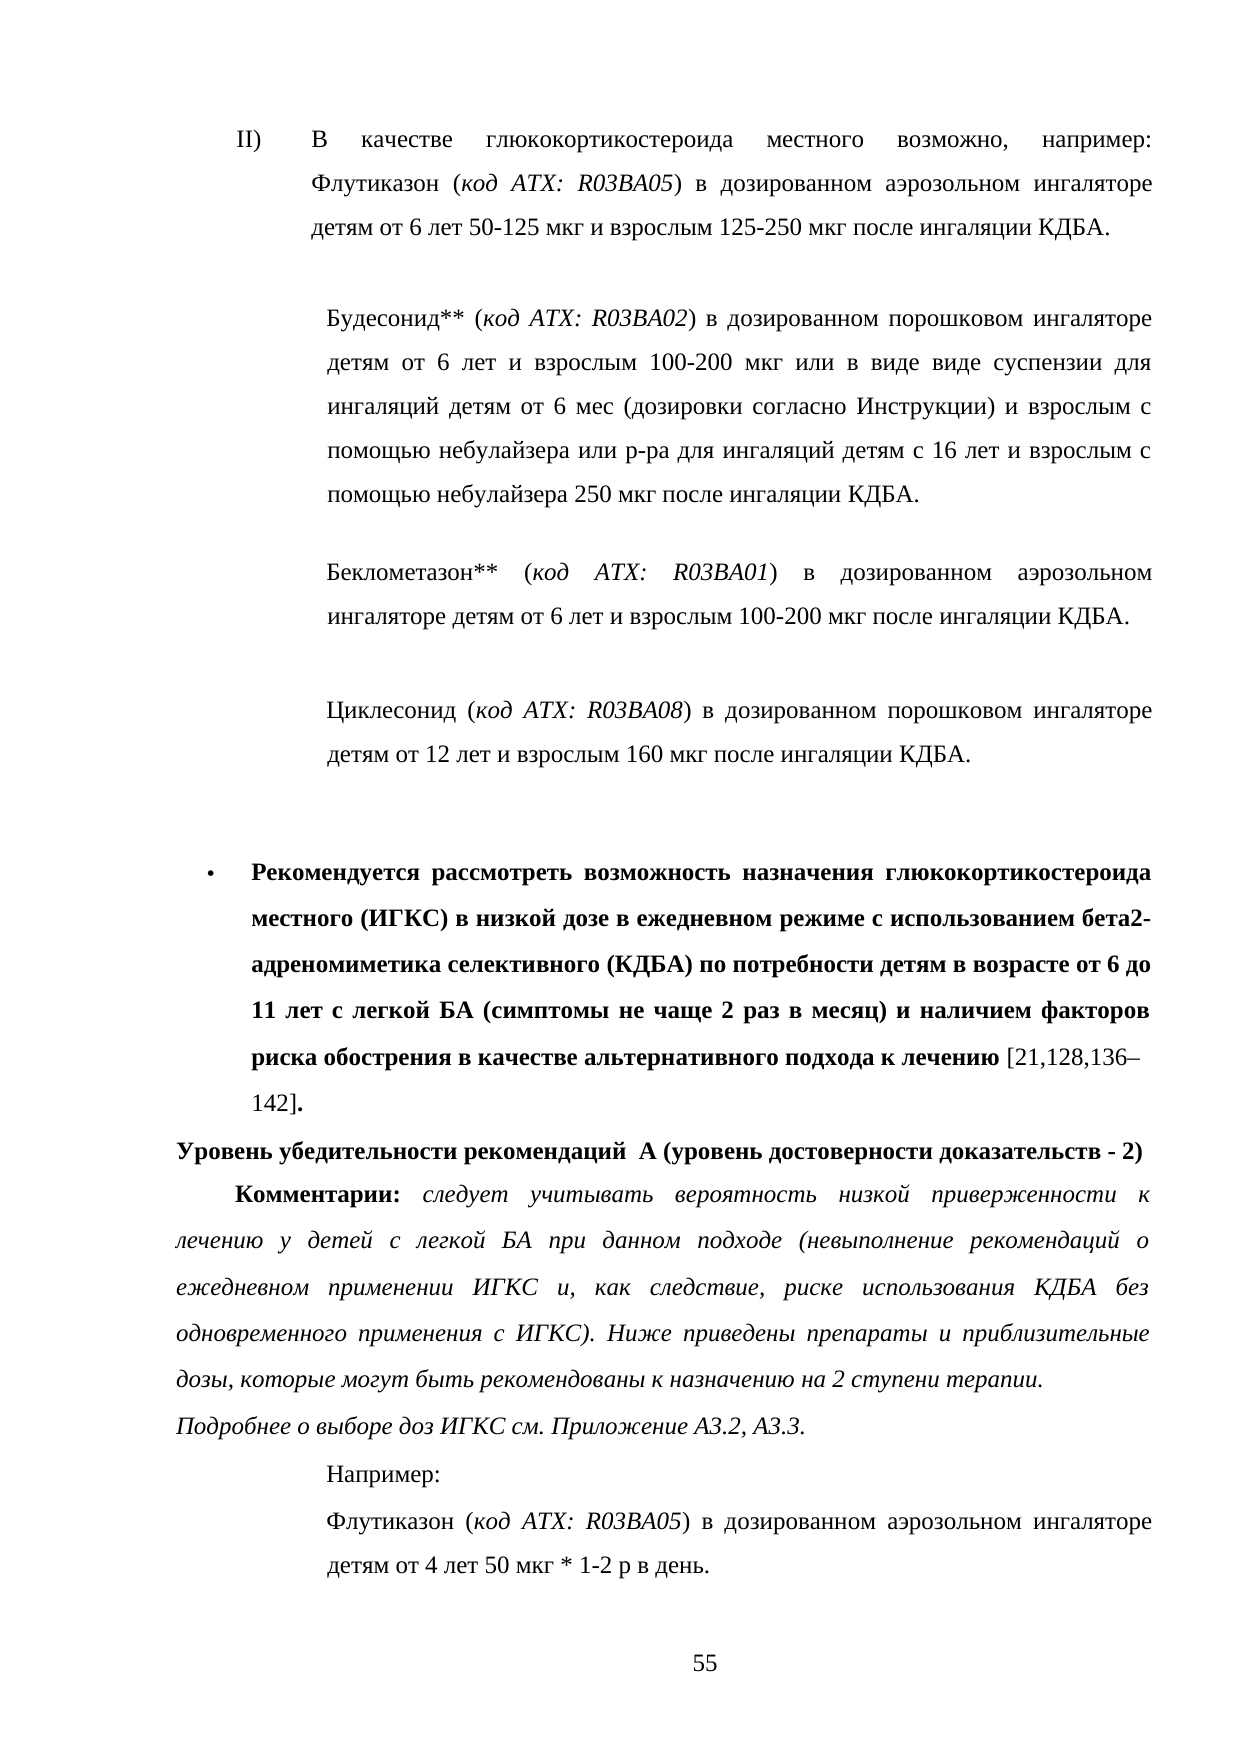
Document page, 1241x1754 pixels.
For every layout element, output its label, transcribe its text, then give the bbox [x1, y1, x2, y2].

list В качестве глюкокортикостероида местного возможно, например: Флутиказон (код АТХ: R03BA05) в дозированном аэрозольном ингаляторе детям от 6 лет 50-125 мкг и взрослым 125-250 мкг после ингаляции КДБА. [236, 124, 1153, 241]
text Флутиказон (код АТХ: R03BA05) в дозированном аэрозольном ингаляторе детям от 4 лет 50 мкг * 1-2 р в день. [326, 1506, 1153, 1578]
text Беклометазон** (код АТХ: R03BA01) в дозированном аэрозольном ингаляторе детям от 6 лет и взрослым 100-200 мкг после ингаляции КДБА. [326, 557, 1153, 630]
text Комментарии: следует учитывать вероятность низкой приверженности к лечению у детей с легкой БА при данном подходе (невыполнение рекомендаций о ежедневном применении ИГКС и, как следствие, риске использования КДБА без одновременного применения с ИГКС). Ниже приведены препараты и приблизительные дозы, которые могут быть рекомендованы к назначению на 2 ступени терапии. [176, 1179, 1153, 1393]
text Циклесонид (код АТХ: R03BA08) в дозированном порошковом ингаляторе детям от 12 лет и взрослым 160 мкг после ингаляции КДБА. [326, 695, 1153, 768]
text 142]. [251, 1088, 1153, 1117]
list Рекомендуется рассмотреть возможность назначения глюкокортикостероида местного (ИГКС) в низкой дозе в ежедневном режиме с использованием бета2-адреномиметика селективного (КДБА) по потребности детям в возрасте от 6 до 11 лет с легкой БА (симптомы не чаще 2 раз в месяц) и наличием факторов риска обострения в качестве альтернативного подхода к лечению [21,128,136– [207, 857, 1152, 1070]
text Будесонид** (код АТХ: R03BA02) в дозированном порошковом ингаляторе детям от 6 лет и взрослым 100-200 мкг или в виде виде суспензии для ингаляций детям от 6 мес (дозировки согласно Инструкции) и взрослым с помощью небулайзера или р-ра для ингаляций детям с 16 лет и взрослым с помощью небулайзера 250 мкг после ингаляции КДБА. [326, 303, 1153, 508]
text Подробнее о выборе доз ИГКС см. Приложение А3.2, А3.3. [176, 1411, 1153, 1440]
text Например: [326, 1459, 1153, 1487]
text Уровень убедительности рекомендаций А (уровень достоверности доказательств - 2) [176, 1136, 1239, 1165]
